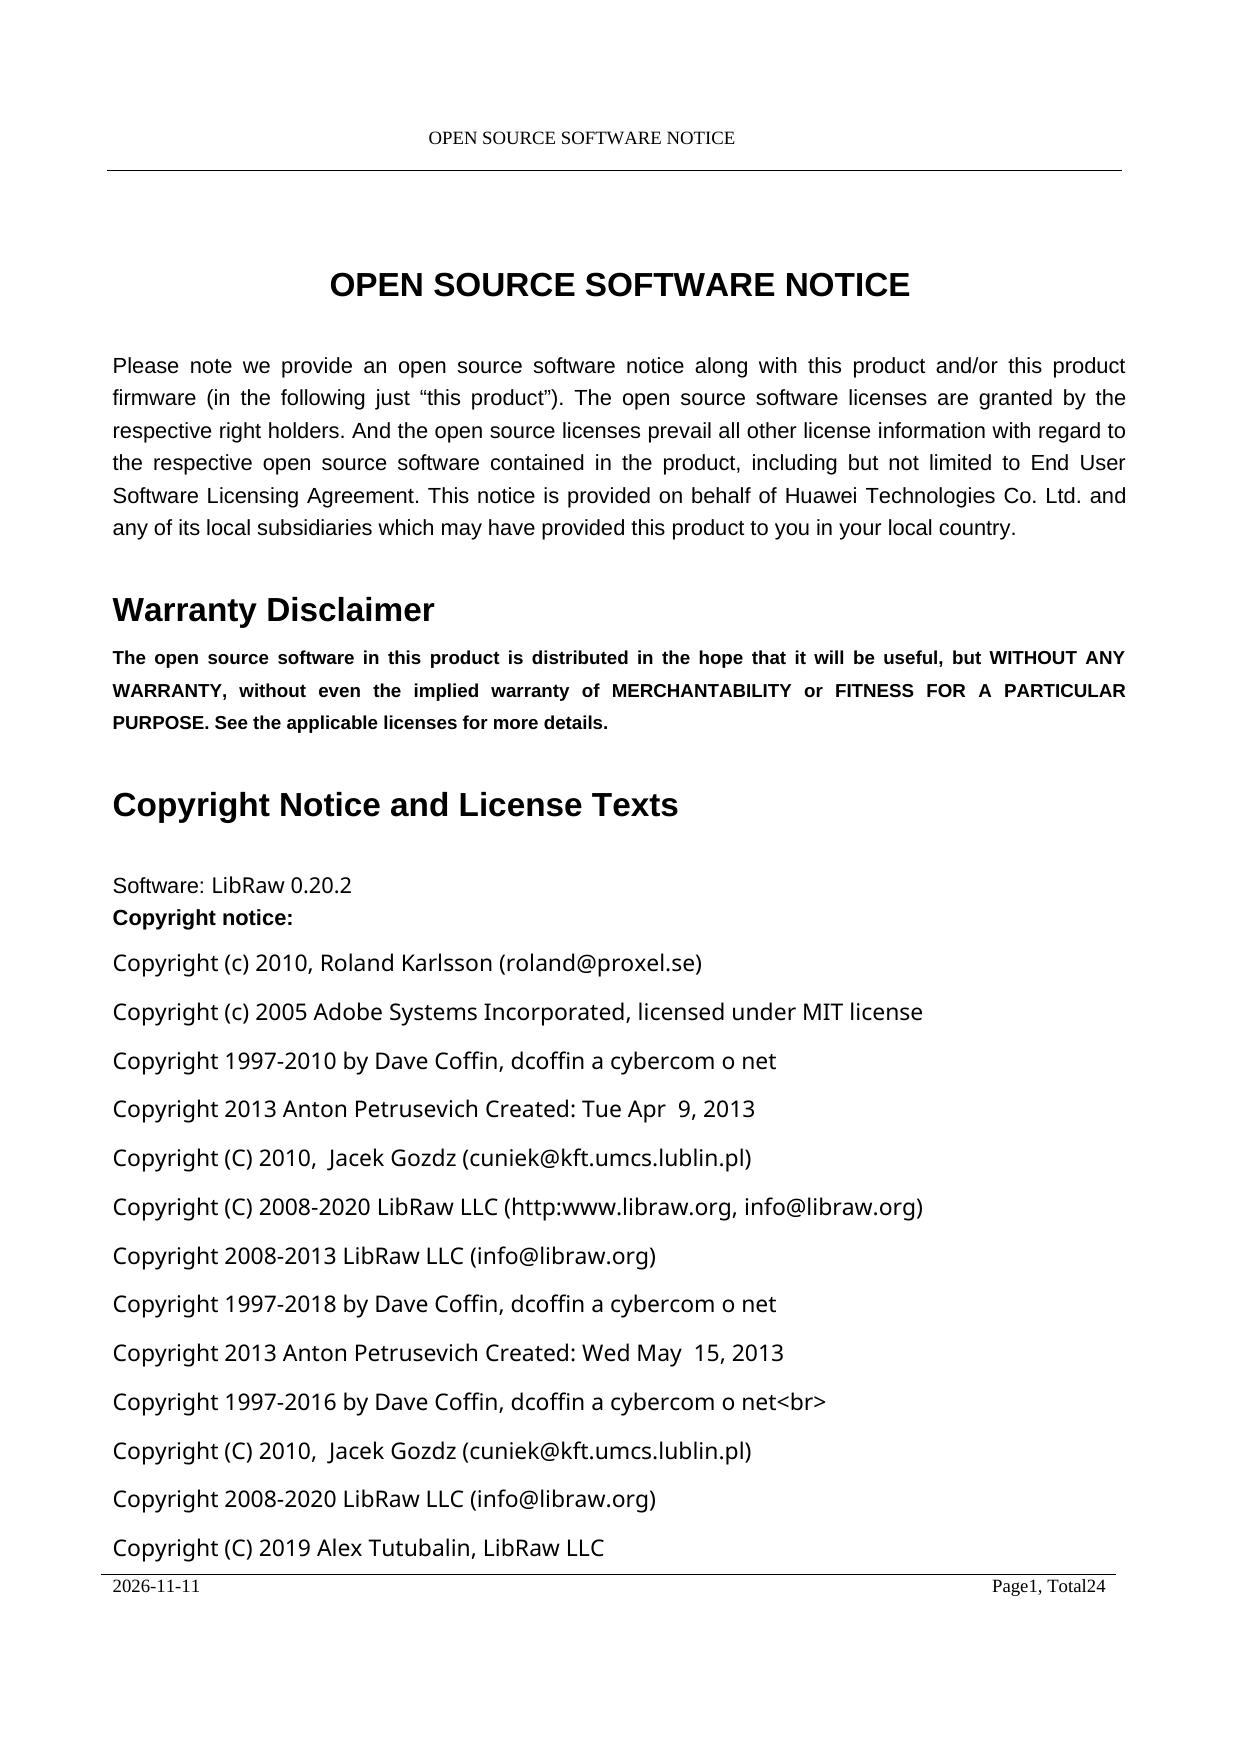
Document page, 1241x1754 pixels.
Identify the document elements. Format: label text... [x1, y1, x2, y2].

text Copyright notice: [112, 901, 1128, 934]
text Warranty Disclaimer [112, 576, 1128, 641]
text The open source software in this product is distributed in the hope that it will be useful, but WITHOUT ANY WARRANTY, without even the implied warranty of MERCHANTABILITY or FITNESS FOR A PARTICULAR PURPOSE. See the applicable licenses for more details. [112, 641, 1128, 739]
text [112, 947, 1128, 1564]
text Please note we provide an open source software notice along with this product and/or this product firmware (in the following just “this product”). The open source software licenses are granted by the respective right holders. And the open source licenses prevail all other license information with regard to the respective open source software contained in the product, including but not limited to End User Software Licensing Agreement. This notice is provided on behalf of Huawei Technologies Co. Ltd. and any of its local subsidiaries which may have provided this product to you in your local country. [112, 349, 1128, 544]
text Copyright Notice and License Texts [112, 771, 1128, 836]
text OPEN SOURCE SOFTWARE NOTICE [112, 251, 1128, 316]
text Software: LibRaw 0.20.2 [112, 869, 1128, 901]
